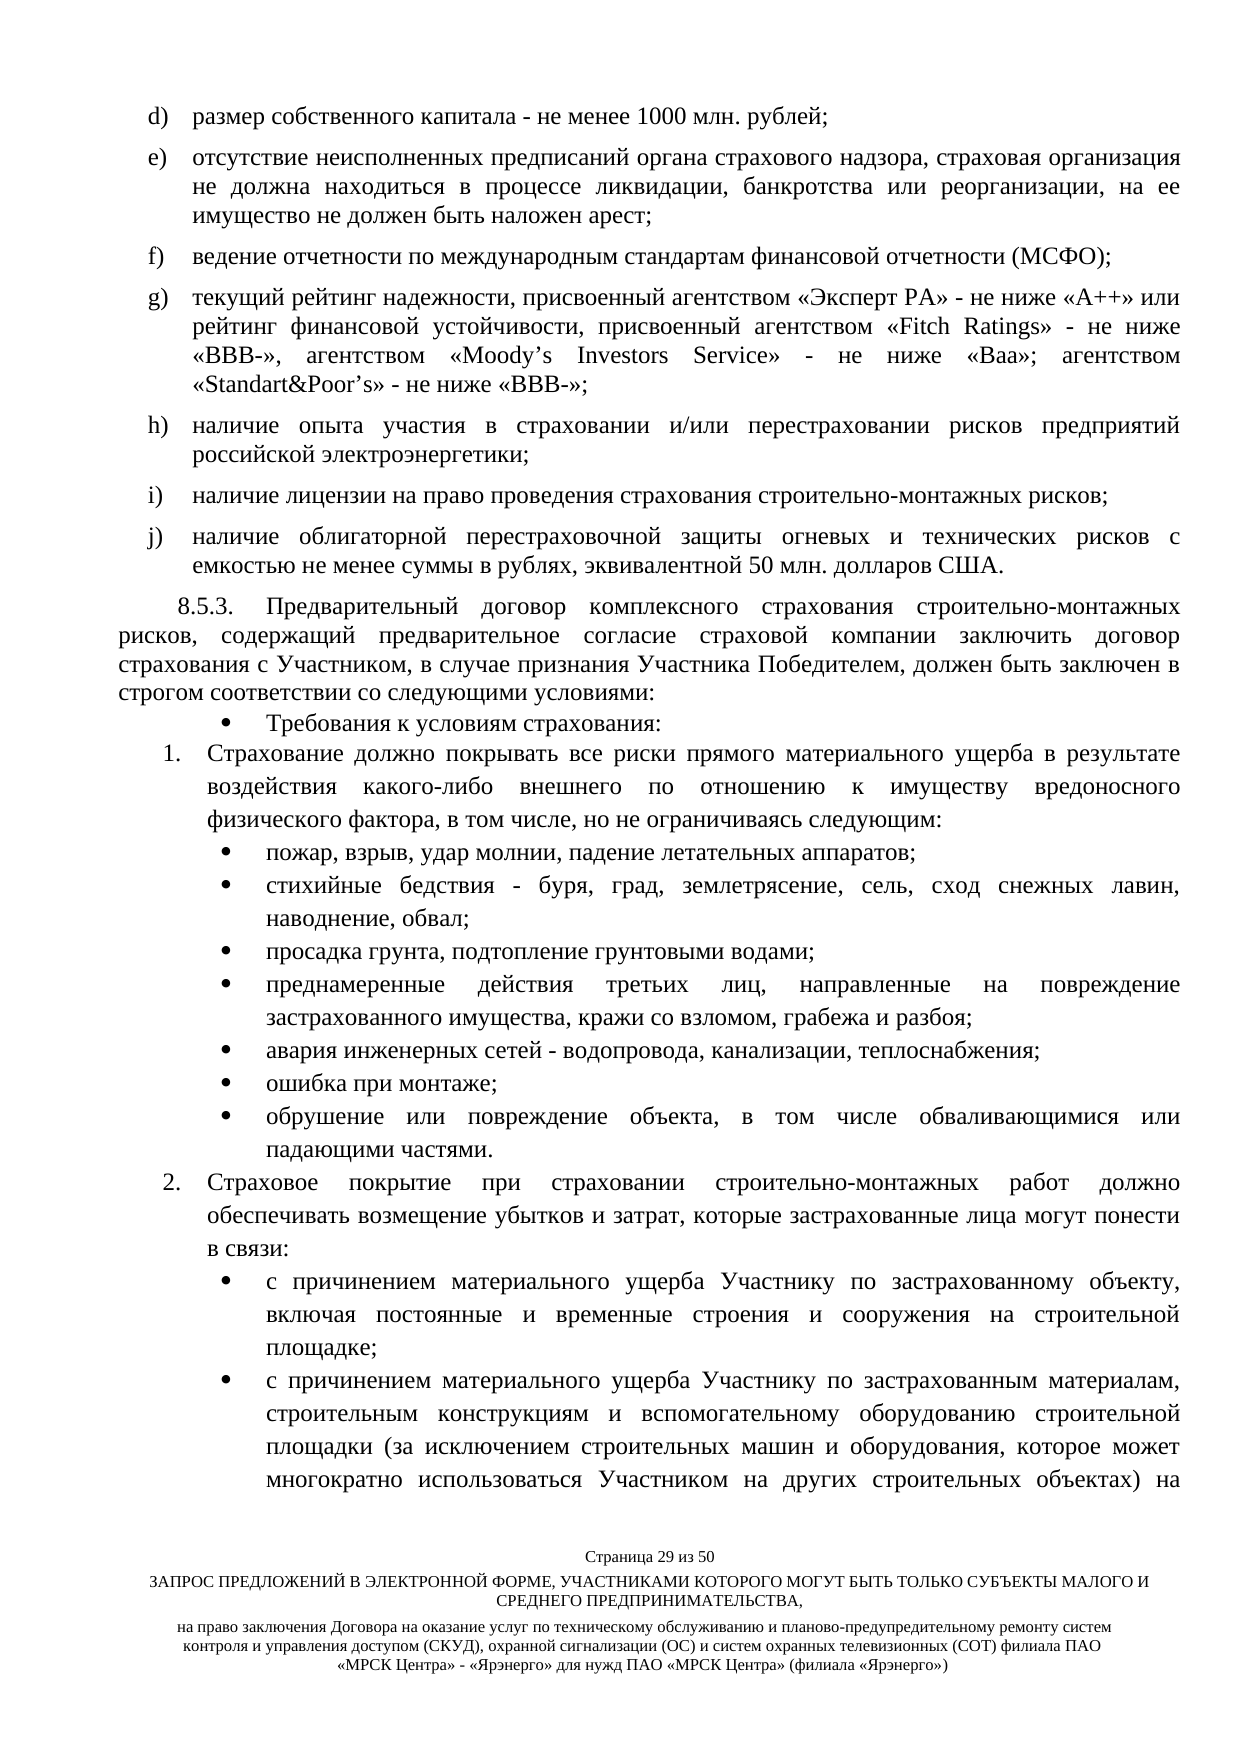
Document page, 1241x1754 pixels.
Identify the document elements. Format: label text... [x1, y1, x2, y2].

list наличие облигаторной перестраховочной защиты огневых и технических рисков с емкостью не менее суммы в рублях, эквивалентной 50 млн. долларов США. [148, 521, 1181, 579]
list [222, 1365, 1181, 1493]
list ведение отчетности по международным стандартам финансовой отчетности (МСФО); [148, 241, 1181, 270]
list наличие лицензии на право проведения страхования строительно-монтажных рисков; [148, 480, 1181, 509]
list преднамеренные действия третьих лиц, направленные на повреждение застрахованного имущества, кражи со взломом, грабежа и разбоя; [222, 969, 1181, 1031]
list Страхование должно покрывать все риски прямого материального ущерба в результате воздействия какого-либо внешнего по отношению к имуществу вредоносного физического фактора, в том числе, но не ограничиваясь следующим: [162, 738, 1181, 833]
list авария инженерных сетей - водопровода, канализации, теплоснабжения; [222, 1035, 1181, 1064]
list ошибка при монтаже; [222, 1068, 1181, 1097]
list наличие опыта участия в страховании и/или перестраховании рисков предприятий российской электроэнергетики; [148, 410, 1181, 467]
subtitle Предварительный договор комплексного страхования строительно-монтажных рисков, содержащий предварительное согласие страховой компании заключить договор страхования с Участником, в случае признания Участника Победителем, должен быть заключен в строгом соответствии со следующими условиями: [118, 591, 1181, 706]
list с причинением материального ущерба Участнику по застрахованному объекту, включая постоянные и временные строения и сооружения на строительной площадке; [222, 1266, 1181, 1361]
list Требования к условиям страхования: [222, 708, 1181, 736]
list размер собственного капитала - не менее 1000 млн. рублей; [148, 101, 1181, 130]
list пожар, взрыв, удар молнии, падение летательных аппаратов; [222, 837, 1181, 866]
list отсутствие неисполненных предписаний органа страхового надзора, страховая организация не должна находиться в процессе ликвидации, банкротства или реорганизации, на ее имущество не должен быть наложен арест; [148, 142, 1181, 229]
list стихийные бедствия - буря, град, землетрясение, сель, сход снежных лавин, наводнение, обвал; [222, 870, 1181, 932]
list Страховое покрытие при страховании строительно-монтажных работ должно обеспечивать возмещение убытков и затрат, которые застрахованные лица могут понести в связи: [162, 1167, 1181, 1262]
list обрушение или повреждение объекта, в том числе обваливающимися или падающими частями. [222, 1101, 1181, 1163]
list просадка грунта, подтопление грунтовыми водами; [222, 936, 1181, 965]
list текущий рейтинг надежности, присвоенный агентством «Эксперт РА» - не ниже «А++» или рейтинг финансовой устойчивости, присвоенный агентством «Fitch Ratings» - не ниже «BBB-», агентством «Moody’s Investors Service» - не ниже «Baa»; агентством «Standart&Poor’s» - не ниже «BBB-»; [148, 282, 1181, 397]
